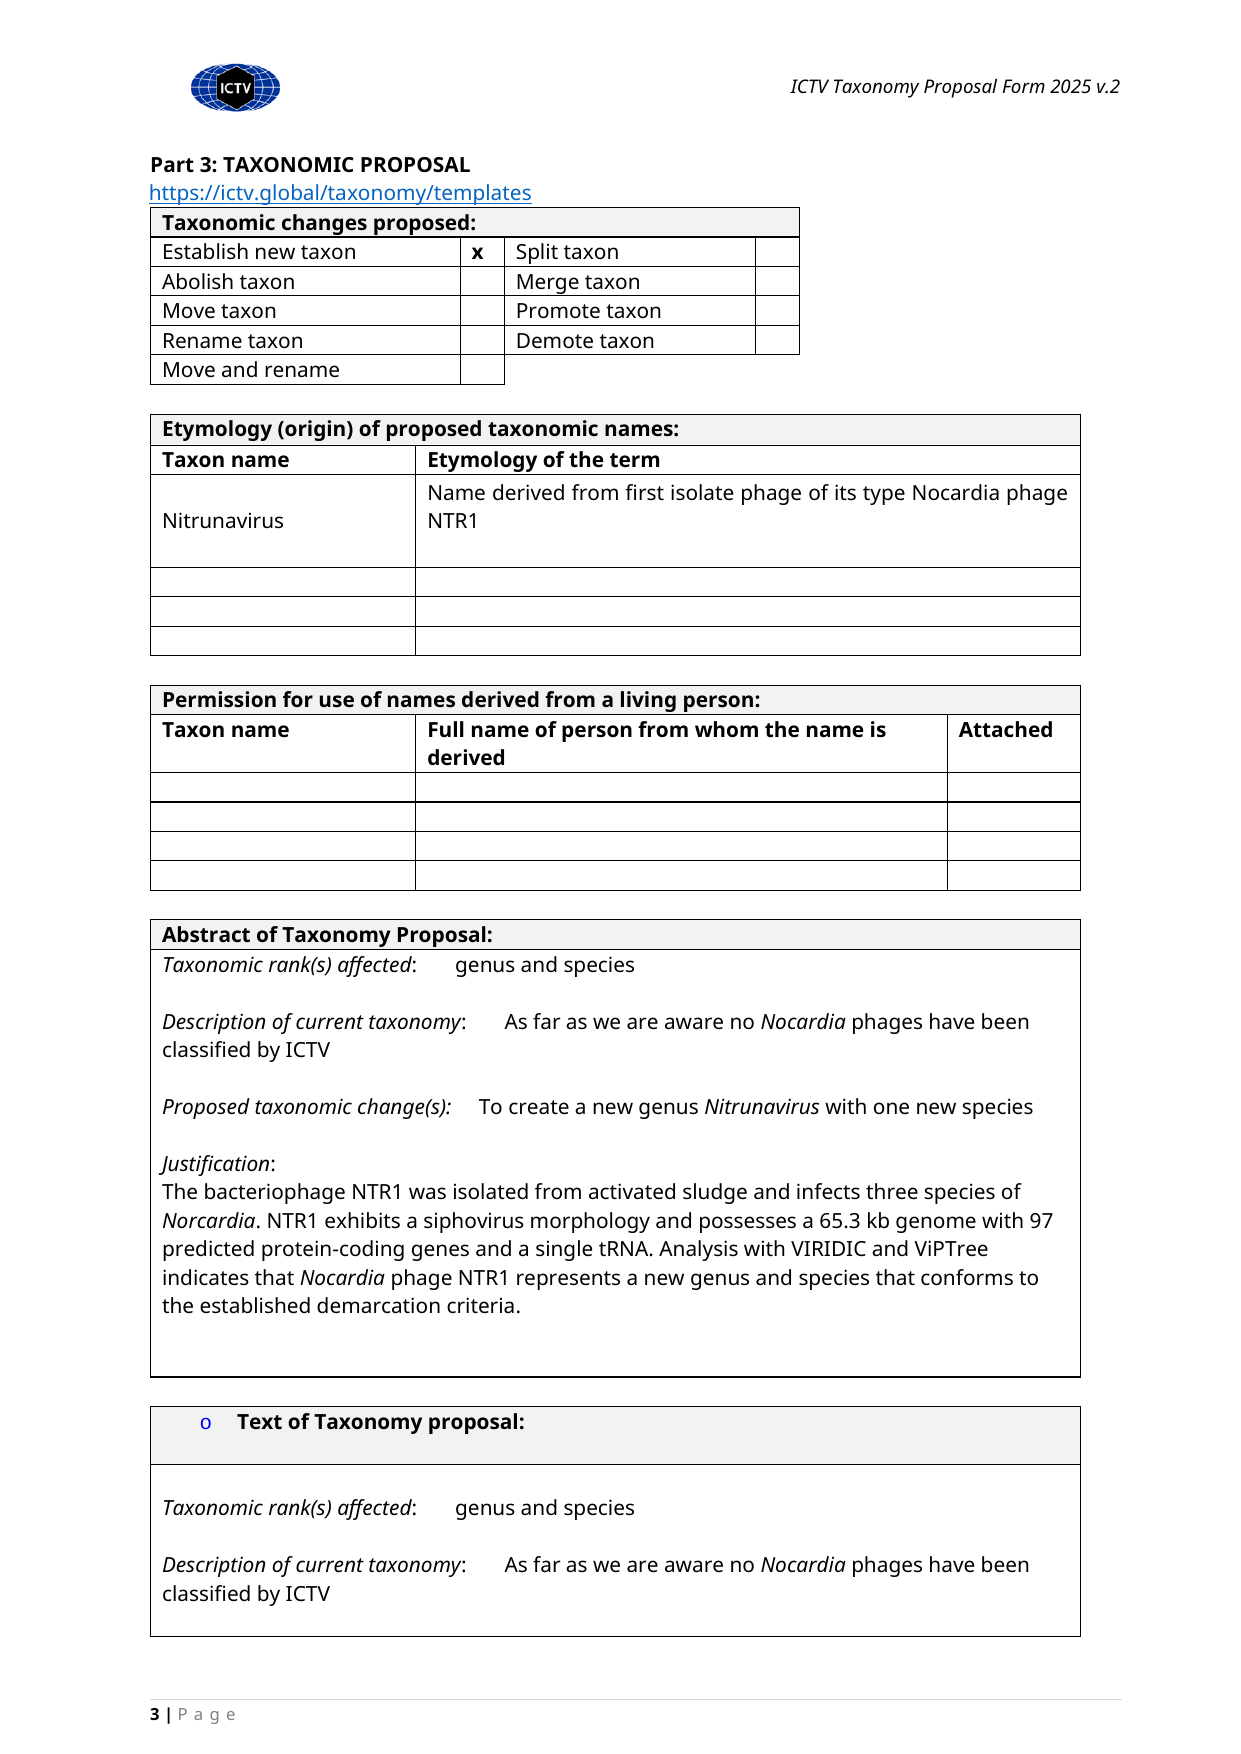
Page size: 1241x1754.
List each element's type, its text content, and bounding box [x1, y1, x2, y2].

table_cell [948, 773, 1080, 801]
table_cell [756, 238, 799, 266]
table_cell [948, 832, 1080, 860]
table_cell [151, 803, 415, 831]
table_cell Establish new taxon [151, 238, 460, 266]
table_cell Demote taxon [505, 326, 755, 354]
table_cell Split taxon [505, 238, 755, 266]
table_cell [416, 861, 947, 890]
table_cell [416, 803, 947, 831]
table_header Permission for use of names derived from a living person: [151, 686, 1080, 714]
table_cell Nitrunavirus [151, 475, 415, 567]
table_cell [416, 597, 1080, 626]
picture [190, 56, 282, 113]
table_cell [151, 568, 415, 596]
table_cell Taxonomic rank(s) affected: genus and species Description of current taxonomy: As far as we are aware no Nocardia phages have been classified by ICTV Proposed taxonomic change(s): To create a new genus Nitrunavirus with one new species Justification: The bacteriophage NTR1 was isolated from activated sludge and infects three species of Norcardia. NTR1 exhibits a siphovirus morphology and possesses a 65.3 kb genome with 97 predicted protein-coding genes and a single tRNA. Analysis with VIRIDIC and ViPTree indicates that Nocardia phage NTR1 represents a new genus and species that conforms to the established demarcation criteria. [151, 950, 1080, 1376]
table_cell Attached [948, 715, 1080, 772]
table_cell [151, 597, 415, 626]
table_cell [948, 861, 1080, 890]
table_cell [416, 773, 947, 801]
table_header Text of Taxonomy proposal: [151, 1407, 1080, 1464]
table_cell Taxon name [151, 715, 415, 772]
table_cell Rename taxon [151, 326, 460, 354]
table_cell Move taxon [151, 296, 460, 325]
table_cell [416, 832, 947, 860]
table_cell Name derived from first isolate phage of its type Nocardia phage NTR1 [416, 475, 1080, 567]
table_cell [461, 267, 504, 295]
table_header Abstract of Taxonomy Proposal: [151, 920, 1080, 949]
text https://ictv.global/taxonomy/templates [148, 178, 1122, 207]
table_header Etymology (origin) of proposed taxonomic names: [151, 415, 1080, 444]
table_cell [151, 861, 415, 890]
table_cell Etymology of the term [416, 446, 1080, 474]
table_cell [416, 568, 1080, 596]
table_cell [461, 355, 504, 384]
table_cell [948, 803, 1080, 831]
text Part 3: TAXONOMIC PROPOSAL [150, 150, 1122, 178]
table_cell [151, 1465, 1080, 1636]
table_cell [151, 773, 415, 801]
table_cell Abolish taxon [151, 267, 460, 295]
table_cell Move and rename [151, 355, 460, 384]
table_cell Promote taxon [505, 296, 755, 325]
table_cell [416, 627, 1080, 655]
table_cell [151, 832, 415, 860]
table_cell Full name of person from whom the name is derived [416, 715, 947, 772]
table_cell [756, 267, 799, 295]
table_cell [461, 296, 504, 325]
table_cell x [461, 238, 504, 266]
table_cell [151, 627, 415, 655]
table_header Taxonomic changes proposed: [151, 208, 799, 236]
table_cell Merge taxon [505, 267, 755, 295]
table_cell [756, 326, 799, 354]
table_cell Taxon name [151, 446, 415, 474]
table_cell [461, 326, 504, 354]
table_cell [756, 296, 799, 325]
